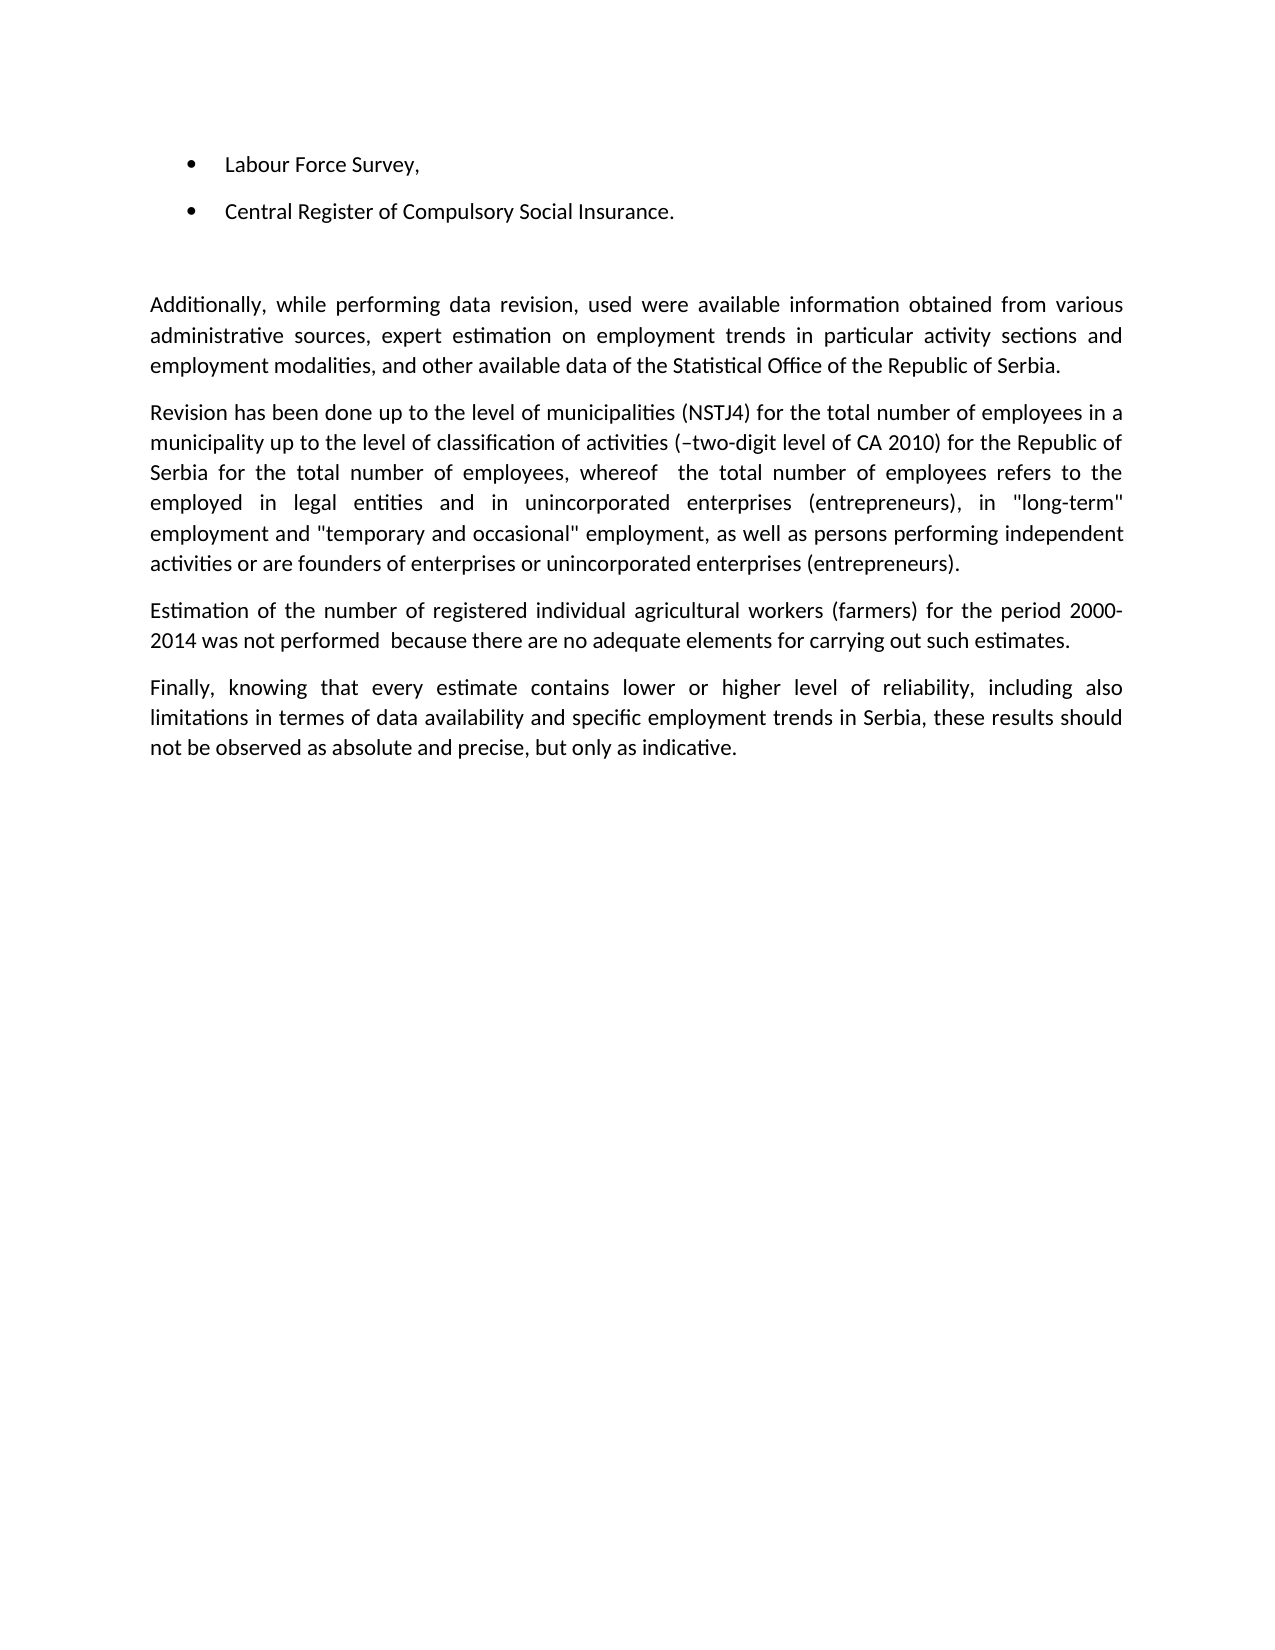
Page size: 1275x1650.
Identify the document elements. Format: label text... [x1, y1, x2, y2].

text Estimation of the number of registered individual agricultural workers (farmers) for the period 2000-2014 was not performed because there are no adequate elements for carrying out such estimates. [150, 596, 1125, 654]
text Additionally, while performing data revision, used were available information obtained from various administrative sources, expert estimation on employment trends in particular activity sections and employment modalities, and other available data of the Statistical Office of the Republic of Serbia. [150, 291, 1125, 379]
text Finally, knowing that every estimate contains lower or higher level of reliability, including also limitations in termes of data availability and specific employment trends in Serbia, these results should not be observed as absolute and precise, but only as indicative. [150, 673, 1125, 761]
list Labour Force Survey, [187, 150, 1125, 178]
list Central Register of Compulsory Social Insurance. [187, 197, 1125, 225]
text Revision has been done up to the level of municipalities (NSTJ4) for the total number of employees in a municipality up to the level of classification of activities (–two-digit level of CA 2010) for the Republic of Serbia for the total number of employees, whereof the total number of employees refers to the employed in legal entities and in unincorporated enterprises (entrepreneurs), in "long-term" employment and "temporary and occasional" employment, as well as persons performing independent activities or are founders of enterprises or unincorporated enterprises (entrepreneurs). [150, 398, 1125, 577]
